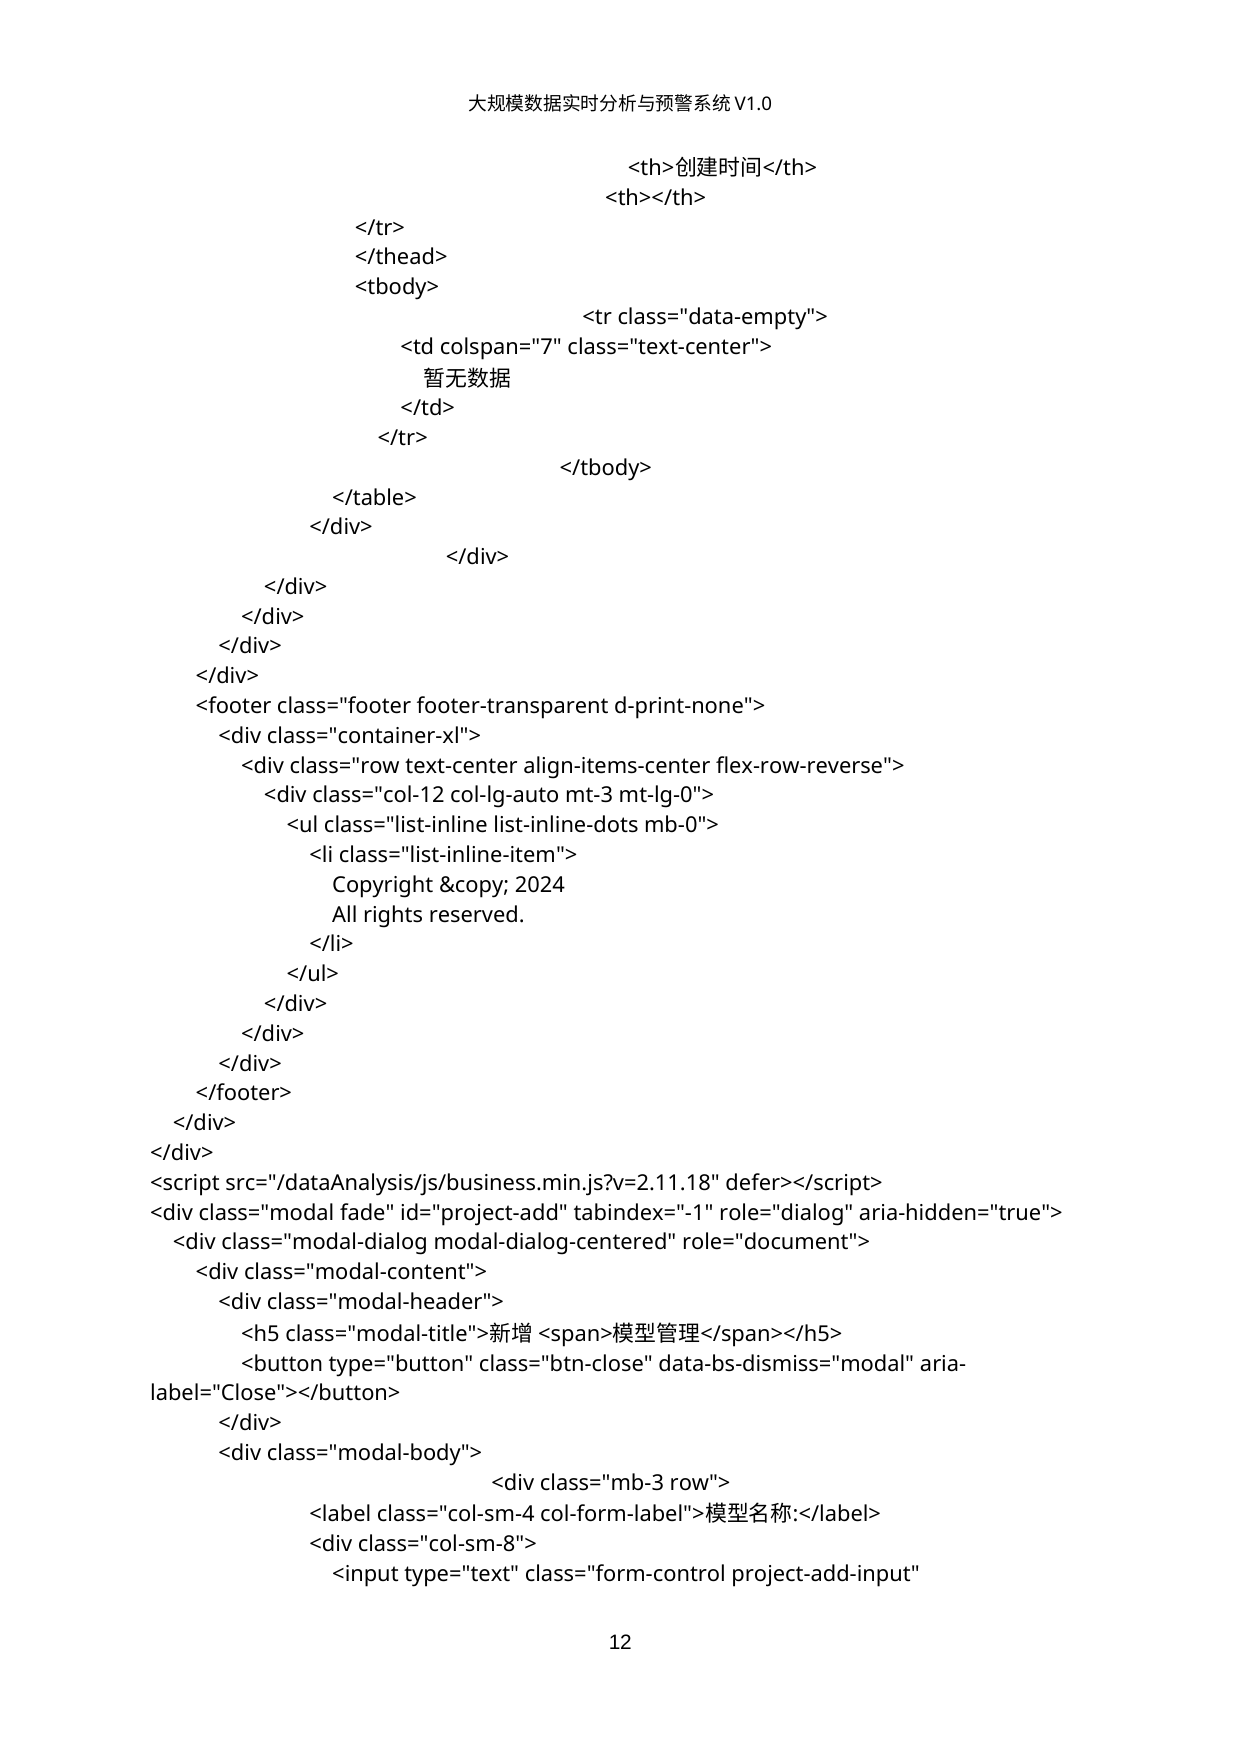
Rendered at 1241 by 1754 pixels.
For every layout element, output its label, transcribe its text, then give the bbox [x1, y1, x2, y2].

text <footer class="footer footer-transparent d-print-none"> [150, 690, 1090, 720]
text <script src="/dataAnalysis/js/business.min.js?v=2.11.18" defer></script> [150, 1167, 1090, 1197]
text </footer> [150, 1077, 1090, 1107]
text </li> [150, 928, 1090, 958]
text <label class="col-sm-4 col-form-label">模型名称:</label> [150, 1496, 1090, 1528]
text <div class="modal-body"> [150, 1437, 1090, 1467]
text </div> [150, 511, 1090, 541]
text Copyright &copy; 2024 [150, 869, 1090, 899]
text <div class="modal-dialog modal-dialog-centered" role="document"> [150, 1226, 1090, 1256]
text </tr> [150, 422, 1090, 452]
text <button type="button" class="btn-close" data-bs-dismiss="modal" aria-label="Close"></button> [150, 1347, 1090, 1407]
text </tbody> [150, 452, 1090, 482]
text </div> [150, 1048, 1090, 1077]
text </tr> [150, 212, 1090, 241]
text All rights reserved. [150, 899, 1090, 928]
text </div> [150, 631, 1090, 660]
text <h5 class="modal-title">新增 <span>模型管理</span></h5> [150, 1316, 1090, 1347]
text <div class="mb-3 row"> [150, 1467, 1090, 1496]
text <th></th> [150, 182, 1090, 212]
text </table> [150, 482, 1090, 511]
text </td> [150, 392, 1090, 422]
text <div class="row text-center align-items-center flex-row-reverse"> [150, 750, 1090, 779]
text </thead> [150, 241, 1090, 271]
text </div> [150, 601, 1090, 631]
text <div class="modal fade" id="project-add" tabindex="-1" role="dialog" aria-hidden="true"> [150, 1197, 1090, 1226]
text </div> [150, 988, 1090, 1018]
text <div class="container-xl"> [150, 720, 1090, 750]
text </div> [150, 1018, 1090, 1048]
text </ul> [150, 958, 1090, 988]
text </div> [150, 1107, 1090, 1137]
text <li class="list-inline-item"> [150, 839, 1090, 869]
text </div> [150, 1137, 1090, 1167]
text </div> [150, 660, 1090, 690]
text <ul class="list-inline list-inline-dots mb-0"> [150, 809, 1090, 839]
text <th>创建时间</th> [150, 150, 1090, 182]
text </div> [150, 1407, 1090, 1437]
text <tr class="data-empty"> [150, 301, 1090, 331]
text <div class="modal-header"> [150, 1286, 1090, 1316]
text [150, 1558, 1090, 1588]
text <div class="col-sm-8"> [150, 1528, 1090, 1558]
text <div class="col-12 col-lg-auto mt-3 mt-lg-0"> [150, 779, 1090, 809]
text <tbody> [150, 271, 1090, 301]
text </div> [150, 541, 1090, 571]
text <div class="modal-content"> [150, 1256, 1090, 1286]
text <td colspan="7" class="text-center"> [150, 331, 1090, 361]
text </div> [150, 571, 1090, 601]
text 暂无数据 [150, 361, 1090, 392]
